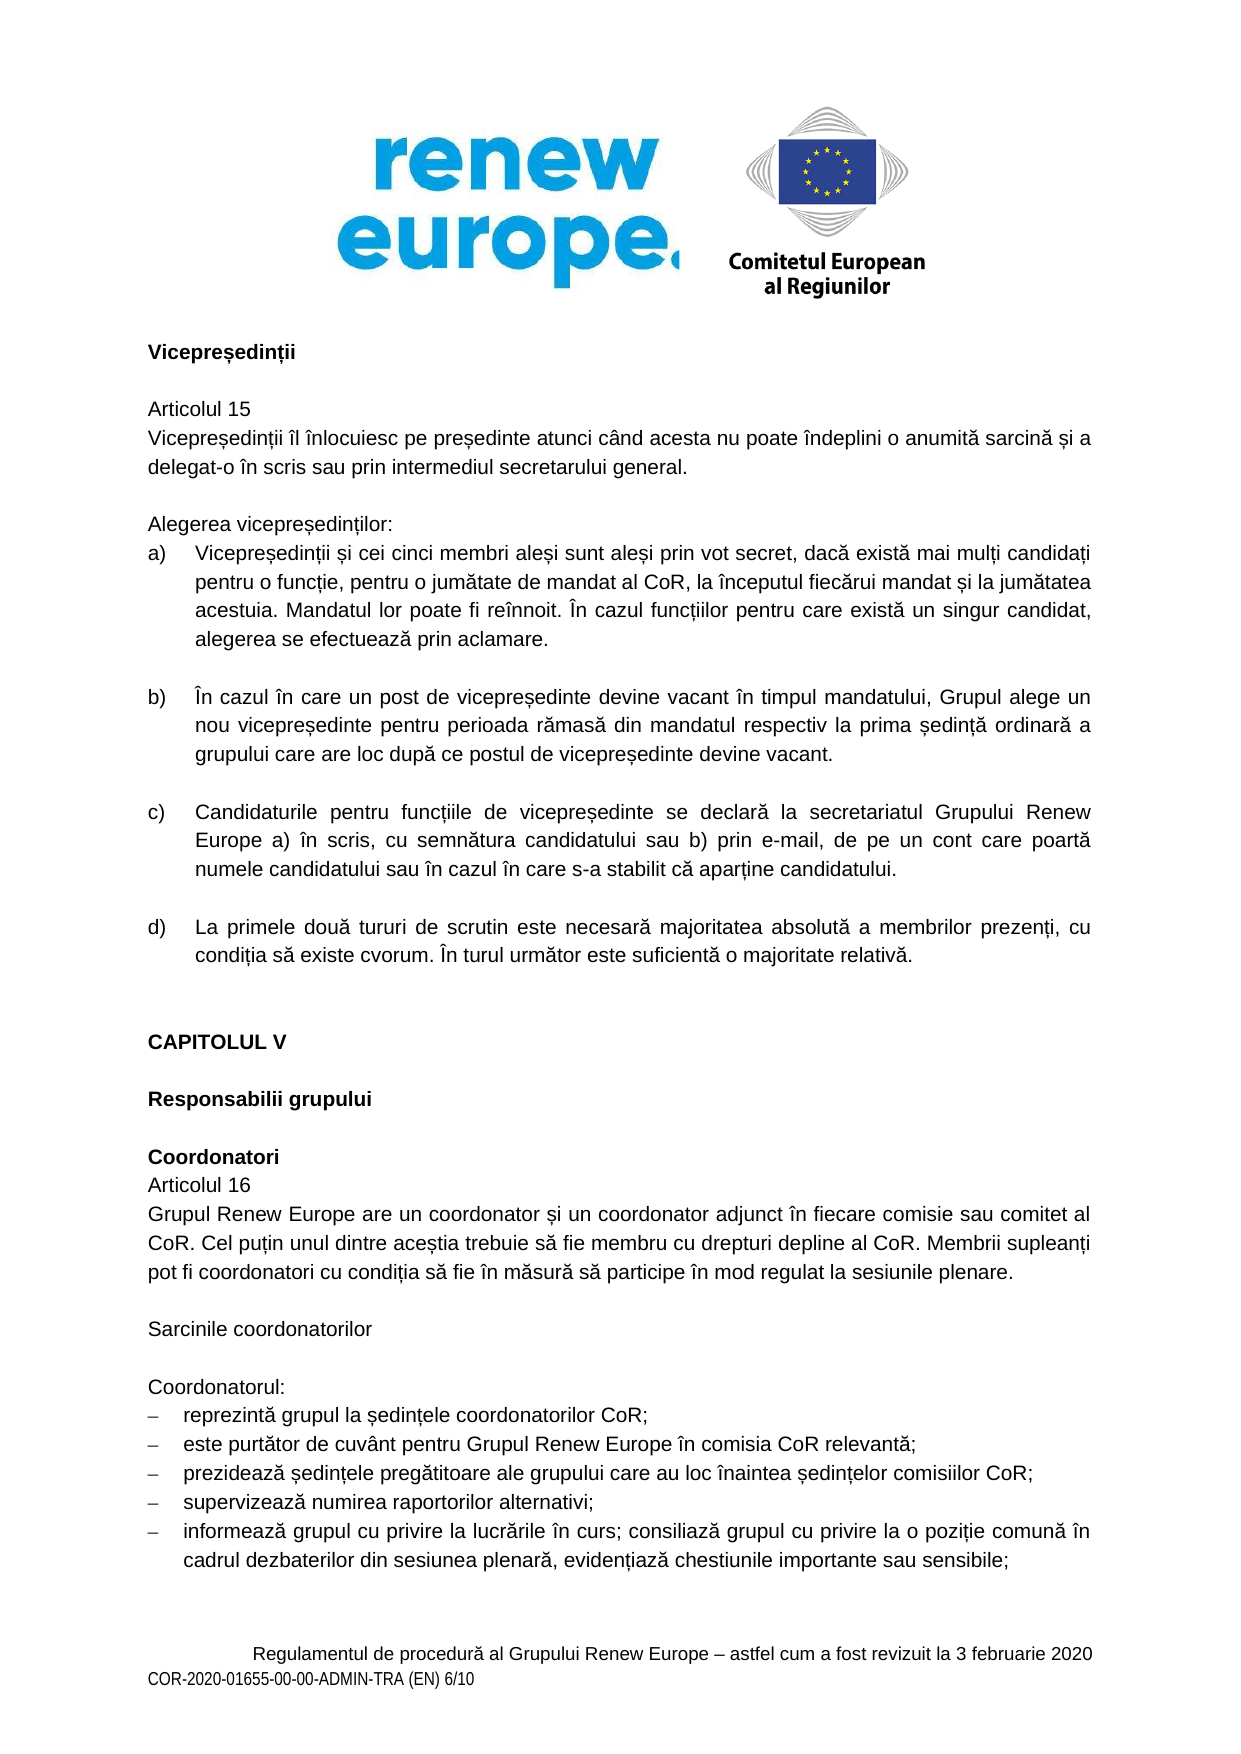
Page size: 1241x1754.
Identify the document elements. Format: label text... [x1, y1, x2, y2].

picture [330, 75, 975, 331]
list informează grupul cu privire la lucrările în curs; consiliază grupul cu privire la o poziție comună în cadrul dezbaterilor din sesiunea plenară, evidențiază chestiunile importante sau sensibile; [148, 1519, 1092, 1572]
text CAPITOLUL V [148, 1029, 1092, 1053]
text Alegerea vicepreședinților: [148, 512, 1092, 536]
list În cazul în care un post de vicepreședinte devine vacant în timpul mandatului, Grupul alege un nou vicepreședinte pentru perioada rămasă din mandatul respectiv la prima ședință ordinară a grupului care are loc după ce postul de vicepreședinte devine vacant. [148, 684, 1092, 766]
list La primele două tururi de scrutin este necesară majoritatea absolută a membrilor prezenți, cu condiția să existe cvorum. În turul următor este suficientă o majoritate relativă. [148, 914, 1092, 967]
list reprezintă grupul la ședințele coordonatorilor CoR; [148, 1403, 1092, 1427]
text Grupul Renew Europe are un coordonator și un coordonator adjunct în fiecare comisie sau comitet al CoR. Cel puțin unul dintre aceștia trebuie să fie membru cu drepturi depline al CoR. Membrii supleanți pot fi coordonatori cu condiția să fie în măsură să participe în mod regulat la sesiunile plenare. [148, 1202, 1092, 1283]
text Vicepreședinții îl înlocuiesc pe președinte atunci când acesta nu poate îndeplini o anumită sarcină și a delegat-o în scris sau prin intermediul secretarului general. [148, 426, 1092, 478]
text Sarcinile coordonatorilor [148, 1317, 1092, 1341]
text Articolul 16 [148, 1173, 1092, 1197]
text Responsabilii grupului [148, 1087, 1092, 1111]
list Vicepreședinții și cei cinci membri aleși sunt aleși prin vot secret, dacă există mai mulți candidați pentru o funcție, pentru o jumătate de mandat al CoR, la începutul fiecărui mandat și la jumătatea acestuia. Mandatul lor poate fi reînnoit. În cazul funcțiilor pentru care există un singur candidat, alegerea se efectuează prin aclamare. [148, 541, 1092, 651]
text Coordonatorul: [148, 1374, 1092, 1398]
subtitle Coordonatori [148, 1144, 1092, 1168]
subtitle Vicepreședinții [148, 339, 1092, 363]
list este purtător de cuvânt pentru Grupul Renew Europe în comisia CoR relevantă; [148, 1432, 1092, 1456]
list prezidează ședințele pregătitoare ale grupului care au loc înaintea ședințelor comisiilor CoR; [148, 1461, 1092, 1485]
list supervizează numirea raportorilor alternativi; [148, 1490, 1092, 1514]
list Candidaturile pentru funcțiile de vicepreședinte se declară la secretariatul Grupului Renew Europe a) în scris, cu semnătura candidatului sau b) prin e-mail, de pe un cont care poartă numele candidatului sau în cazul în care s-a stabilit că aparține candidatului. [148, 799, 1092, 881]
text Articolul 15 [148, 397, 1092, 421]
